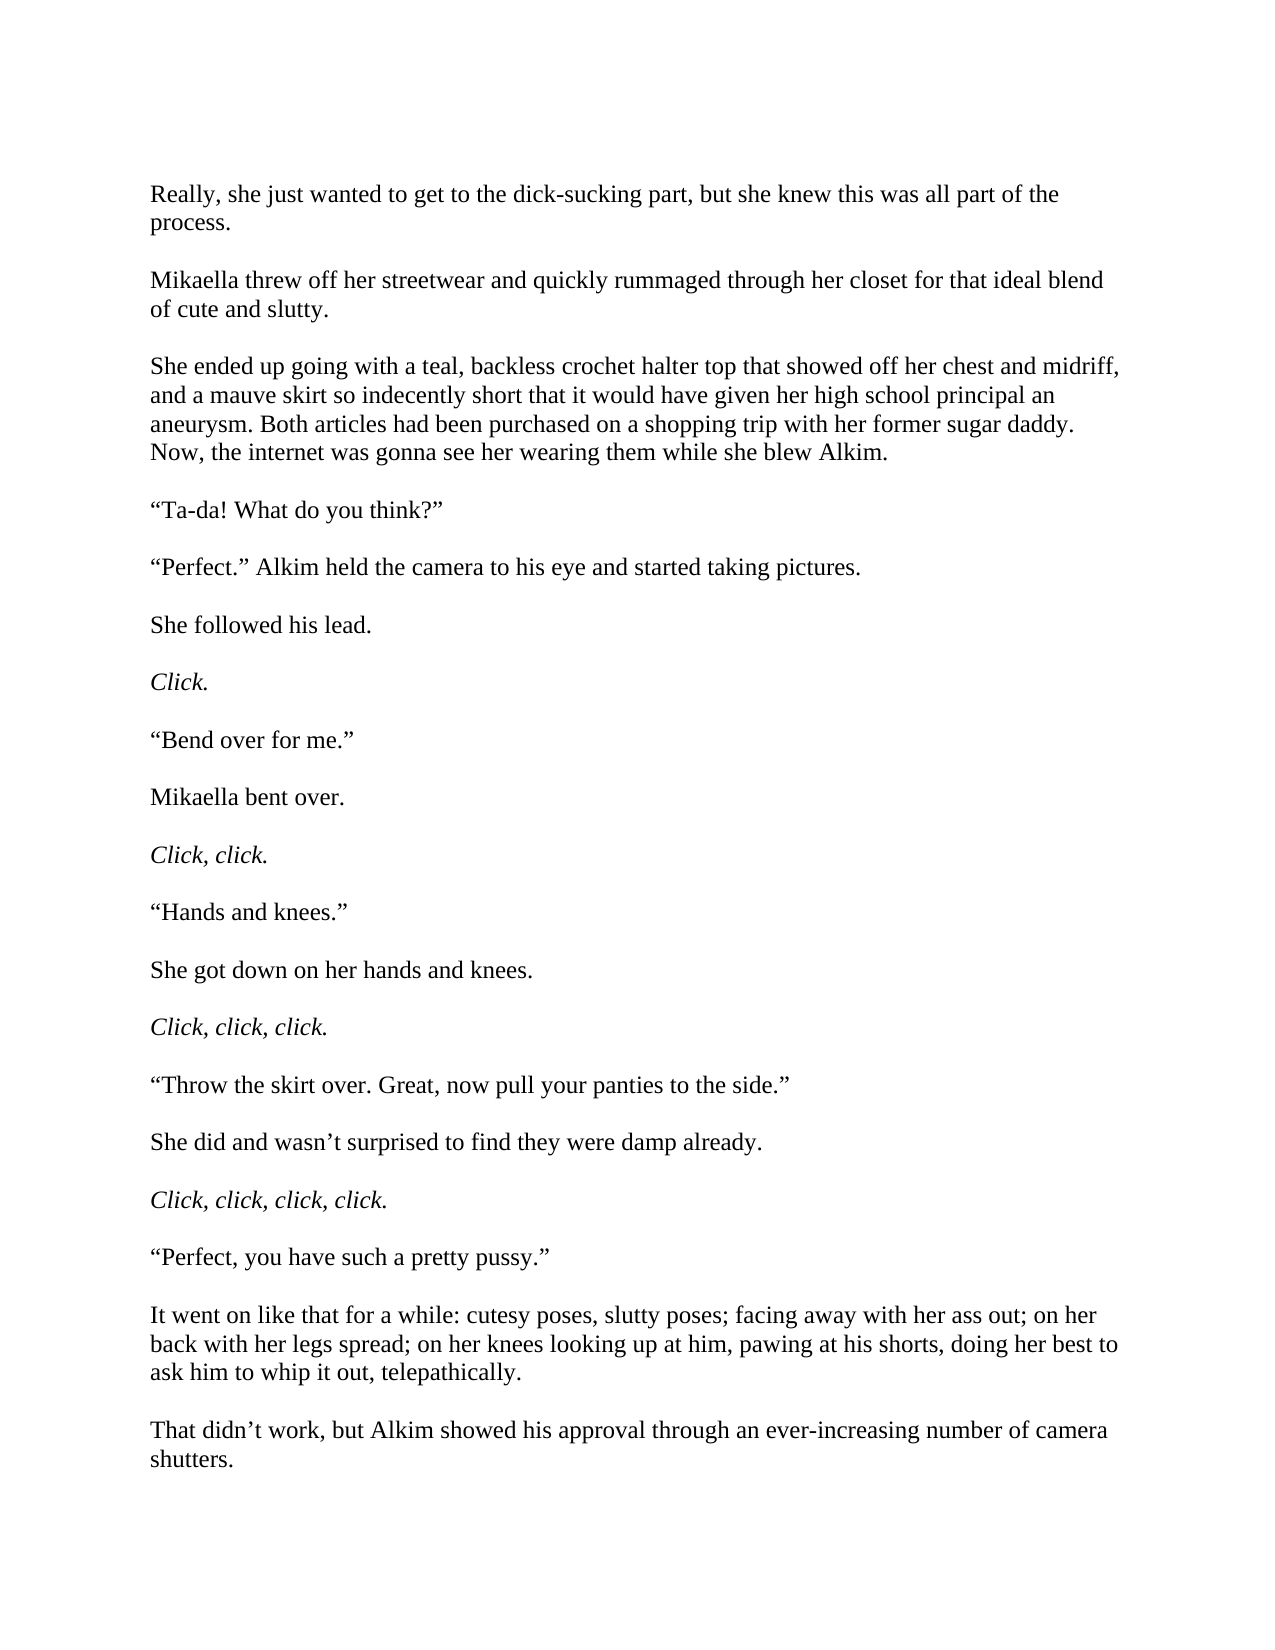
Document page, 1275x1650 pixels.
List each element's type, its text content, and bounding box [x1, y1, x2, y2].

text That didn’t work, but Alkim showed his approval through an ever-increasing number of camera shutters. [150, 1415, 1125, 1472]
text “Ta-da! What do you think?” [150, 495, 1125, 524]
text She got down on her hands and knees. [150, 955, 1125, 984]
text “Bend over for me.” [150, 725, 1125, 754]
text Mikaella threw off her streetwear and quickly rummaged through her closet for that ideal blend of cute and slutty. [150, 265, 1125, 322]
text She ended up going with a teal, backless crochet halter top that showed off her chest and midriff, and a mauve skirt so indecently short that it would have given her high school principal an aneurysm. Both articles had been purchased on a shopping trip with her former sugar daddy. Now, the internet was gonna see her wearing them while she blew Alkim. [150, 351, 1125, 466]
text Mikaella bent over. [150, 782, 1125, 811]
text Click, click, click. [150, 1012, 1125, 1041]
text “Perfect, you have such a pretty pussy.” [150, 1242, 1125, 1271]
text Really, she just wanted to get to the dick-sucking part, but she knew this was all part of the process. [150, 179, 1125, 236]
text She did and wasn’t surprised to find they were damp already. [150, 1127, 1125, 1156]
text Click, click, click, click. [150, 1185, 1125, 1214]
text It went on like that for a while: cutesy poses, slutty poses; facing away with her ass out; on her back with her legs spread; on her knees looking up at him, pawing at his shorts, doing her best to ask him to whip it out, telepathically. [150, 1300, 1125, 1386]
text “Perfect.” Alkim held the camera to his eye and started taking pictures. [150, 552, 1125, 581]
text Click, click. [150, 840, 1125, 869]
text “Throw the skirt over. Great, now pull your panties to the side.” [150, 1070, 1125, 1099]
text Click. [150, 667, 1125, 696]
text “Hands and knees.” [150, 897, 1125, 926]
text She followed his lead. [150, 610, 1125, 639]
